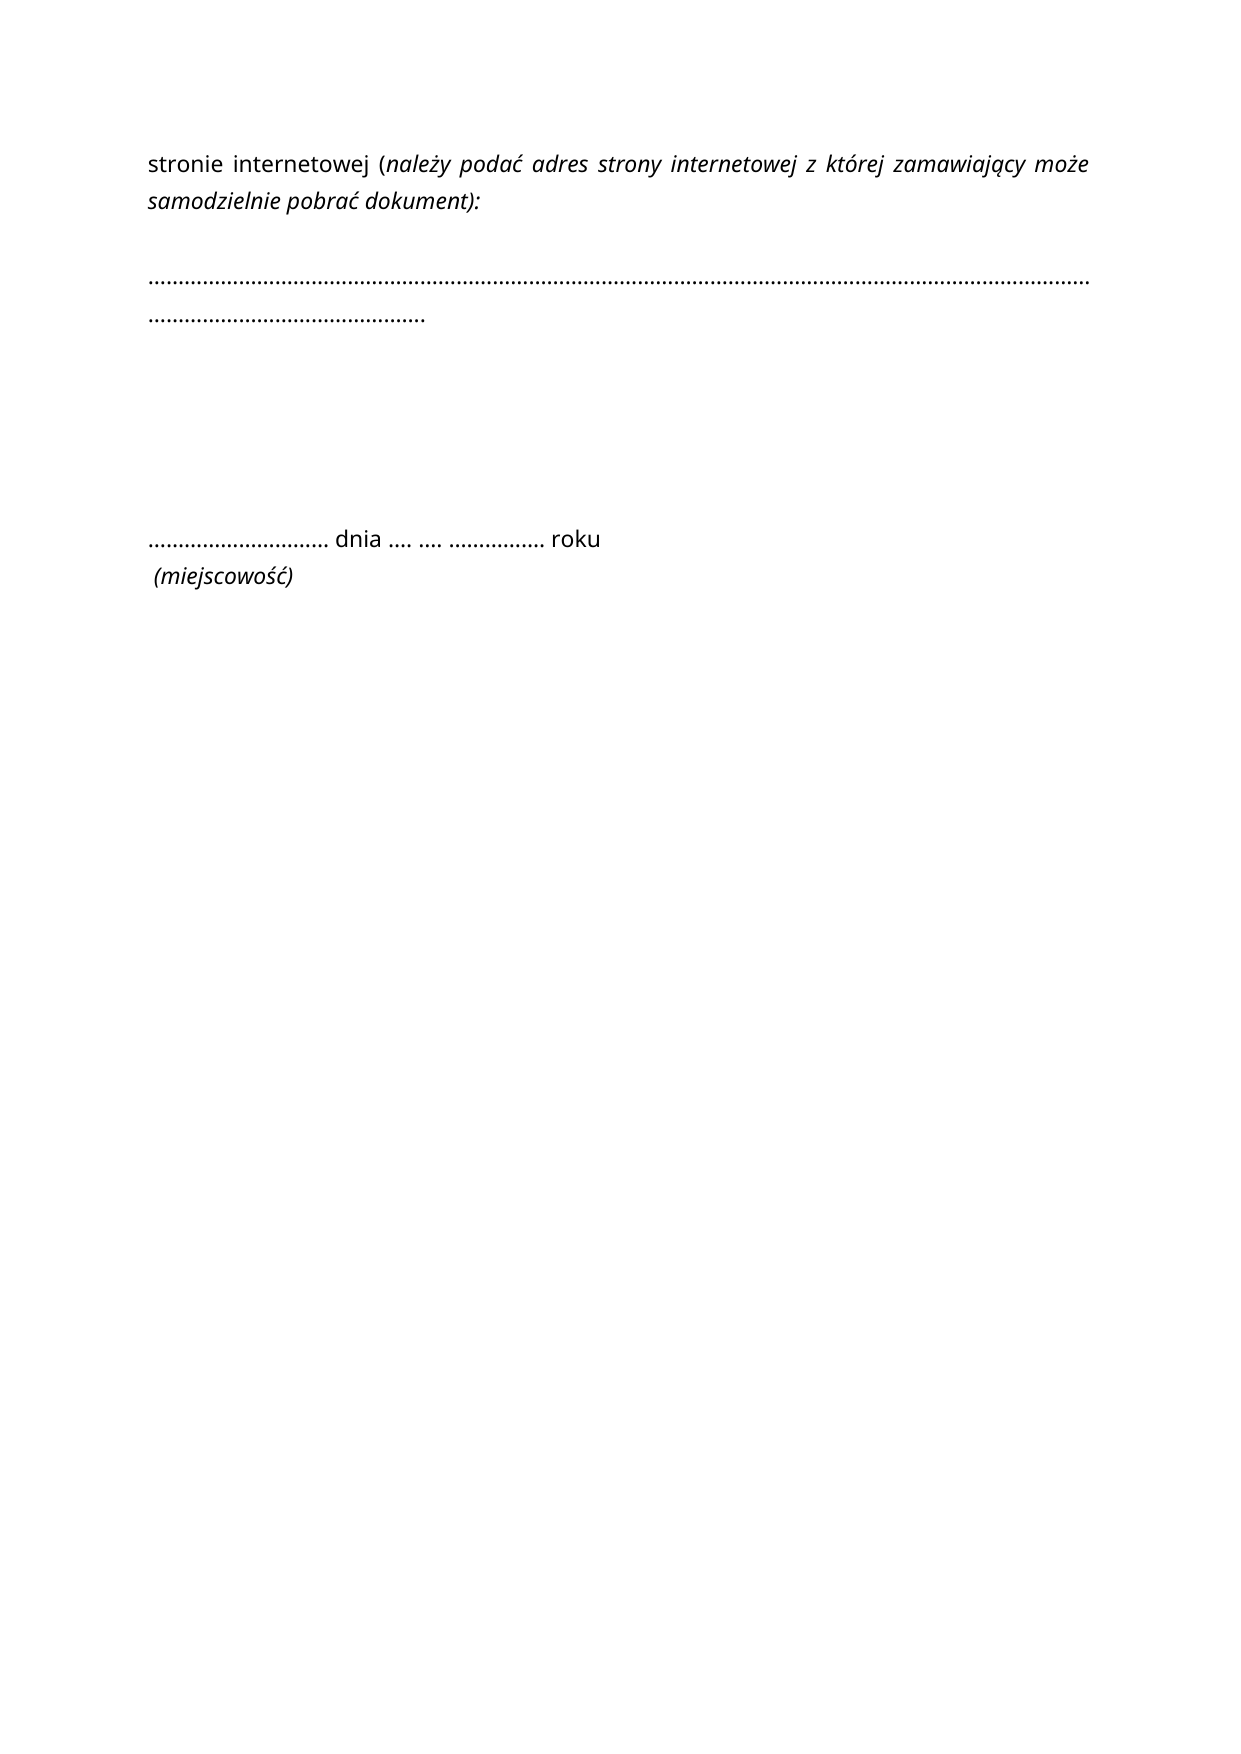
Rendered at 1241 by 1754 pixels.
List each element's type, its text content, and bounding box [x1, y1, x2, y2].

text (miejscowość) [148, 560, 1092, 591]
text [148, 148, 1092, 216]
text ………………………… dnia …. …. ……………. roku [148, 523, 1144, 554]
text …………………………………………………………………………………………………………………………………………………………………………………. [148, 260, 1092, 329]
